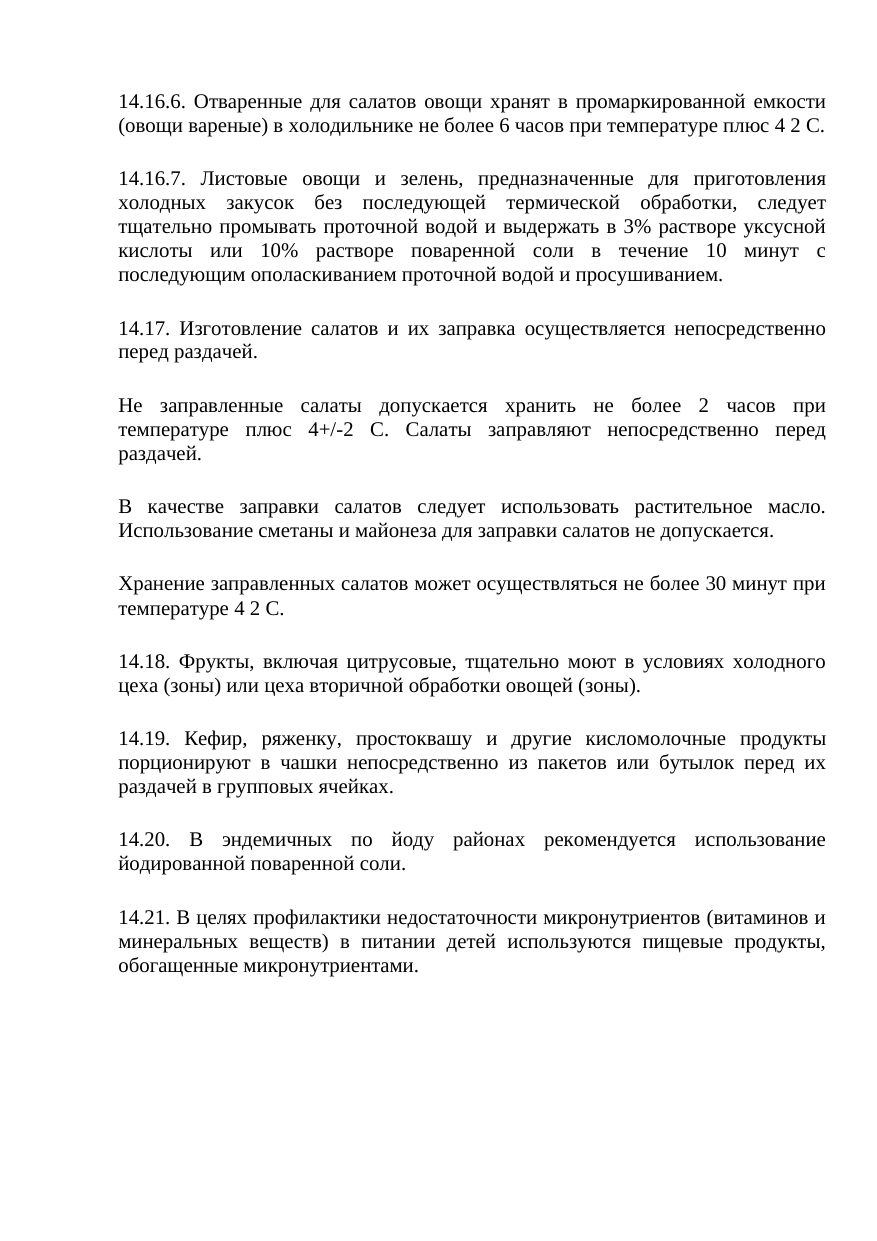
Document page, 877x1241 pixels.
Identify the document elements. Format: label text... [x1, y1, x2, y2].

text 14.16.7. Листовые овощи и зелень, предназначенные для приготовления холодных закусок без последующей термической обработки, следует тщательно промывать проточной водой и выдержать в 3% растворе уксусной кислоты или 10% растворе поваренной соли в течение 10 минут с последующим ополаскиванием проточной водой и просушиванием. [118, 166, 827, 286]
text В качестве заправки салатов следует использовать растительное масло. Использование сметаны и майонеза для заправки салатов не допускается. [118, 494, 827, 542]
text 14.20. В эндемичных по йоду районах рекомендуется использование йодированной поваренной соли. [118, 827, 827, 875]
text Хранение заправленных салатов может осуществляться не более 30 минут при температуре 4 2 С. [118, 571, 827, 619]
text 14.21. В целях профилактики недостаточности микронутриентов (витаминов и минеральных веществ) в питании детей используются пищевые продукты, обогащенные микронутриентами. [118, 904, 827, 977]
text 14.19. Кефир, ряженку, простоквашу и другие кисломолочные продукты порционируют в чашки непосредственно из пакетов или бутылок перед их раздачей в групповых ячейках. [118, 726, 827, 798]
text 14.17. Изготовление салатов и их заправка осуществляется непосредственно перед раздачей. [118, 315, 827, 363]
text 14.18. Фрукты, включая цитрусовые, тщательно моют в условиях холодного цеха (зоны) или цеха вторичной обработки овощей (зоны). [118, 649, 827, 697]
text Не заправленные салаты допускается хранить не более 2 часов при температуре плюс 4+/-2 С. Салаты заправляют непосредственно перед раздачей. [118, 393, 827, 465]
text 14.16.6. Отваренные для салатов овощи хранят в промаркированной емкости (овощи вареные) в холодильнике не более 6 часов при температуре плюс 4 2 С. [118, 89, 827, 137]
